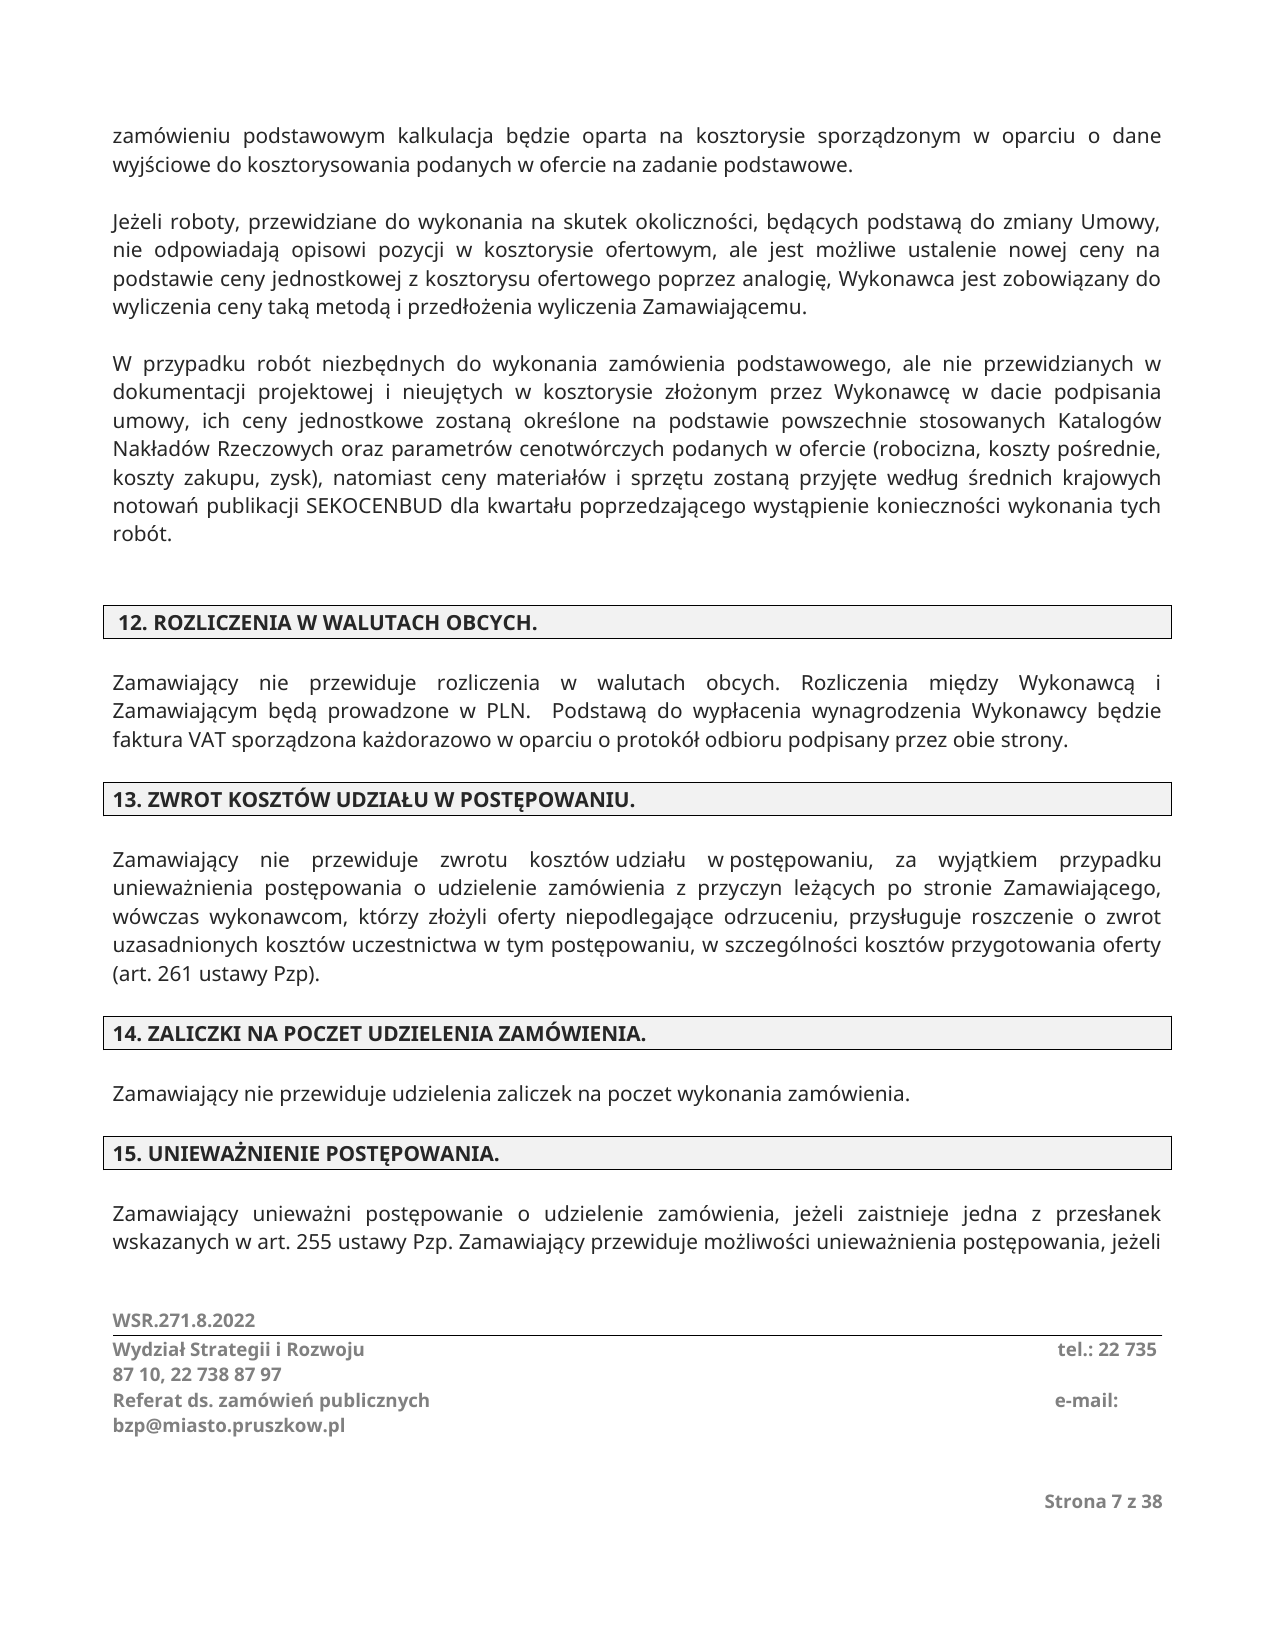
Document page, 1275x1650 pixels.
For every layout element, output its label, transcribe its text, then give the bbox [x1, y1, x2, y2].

text 13. ZWROT KOSZTÓW UDZIAŁU W POSTĘPOWANIU. [104, 783, 1171, 815]
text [112, 121, 1162, 178]
text 12. ROZLICZENIA W WALUTACH OBCYCH. [104, 606, 1171, 638]
text 15. UNIEWAŻNIENIE POSTĘPOWANIA. [104, 1137, 1171, 1169]
text 14. ZALICZKI NA POCZET UDZIELENIA ZAMÓWIENIA. [104, 1017, 1171, 1049]
text W przypadku robót niezbędnych do wykonania zamówienia podstawowego, ale nie przewidzianych w dokumentacji projektowej i nieujętych w kosztorysie złożonym przez Wykonawcę w dacie podpisania umowy, ich ceny jednostkowe zostaną określone na podstawie powszechnie stosowanych Katalogów Nakładów Rzeczowych oraz parametrów cenotwórczych podanych w ofercie (robocizna, koszty pośrednie, koszty zakupu, zysk), natomiast ceny materiałów i sprzętu zostaną przyjęte według średnich krajowych notowań publikacji SEKOCENBUD dla kwartału poprzedzającego wystąpienie konieczności wykonania tych robót. [112, 349, 1162, 548]
text Zamawiający nie przewiduje udzielenia zaliczek na poczet wykonania zamówienia. [112, 1079, 1162, 1107]
text Zamawiający nie przewiduje rozliczenia w walutach obcych. Rozliczenia między Wykonawcą i Zamawiającym będą prowadzone w PLN. Podstawą do wypłacenia wynagrodzenia Wykonawcy będzie faktura VAT sporządzona każdorazowo w oparciu o protokół odbioru podpisany przez obie strony. [112, 668, 1162, 753]
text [112, 1199, 1162, 1256]
text Zamawiający nie przewiduje zwrotu kosztów udziału w postępowaniu, za wyjątkiem przypadku unieważnienia postępowania o udzielenie zamówienia z przyczyn leżących po stronie Zamawiającego, wówczas wykonawcom, którzy złożyli oferty niepodlegające odrzuceniu, przysługuje roszczenie o zwrot uzasadnionych kosztów uczestnictwa w tym postępowaniu, w szczególności kosztów przygotowania oferty (art. 261 ustawy Pzp). [112, 845, 1162, 987]
text Jeżeli roboty, przewidziane do wykonania na skutek okoliczności, będących podstawą do zmiany Umowy, nie odpowiadają opisowi pozycji w kosztorysie ofertowym, ale jest możliwe ustalenie nowej ceny na podstawie ceny jednostkowej z kosztorysu ofertowego poprzez analogię, Wykonawca jest zobowiązany do wyliczenia ceny taką metodą i przedłożenia wyliczenia Zamawiającemu. [112, 207, 1162, 321]
